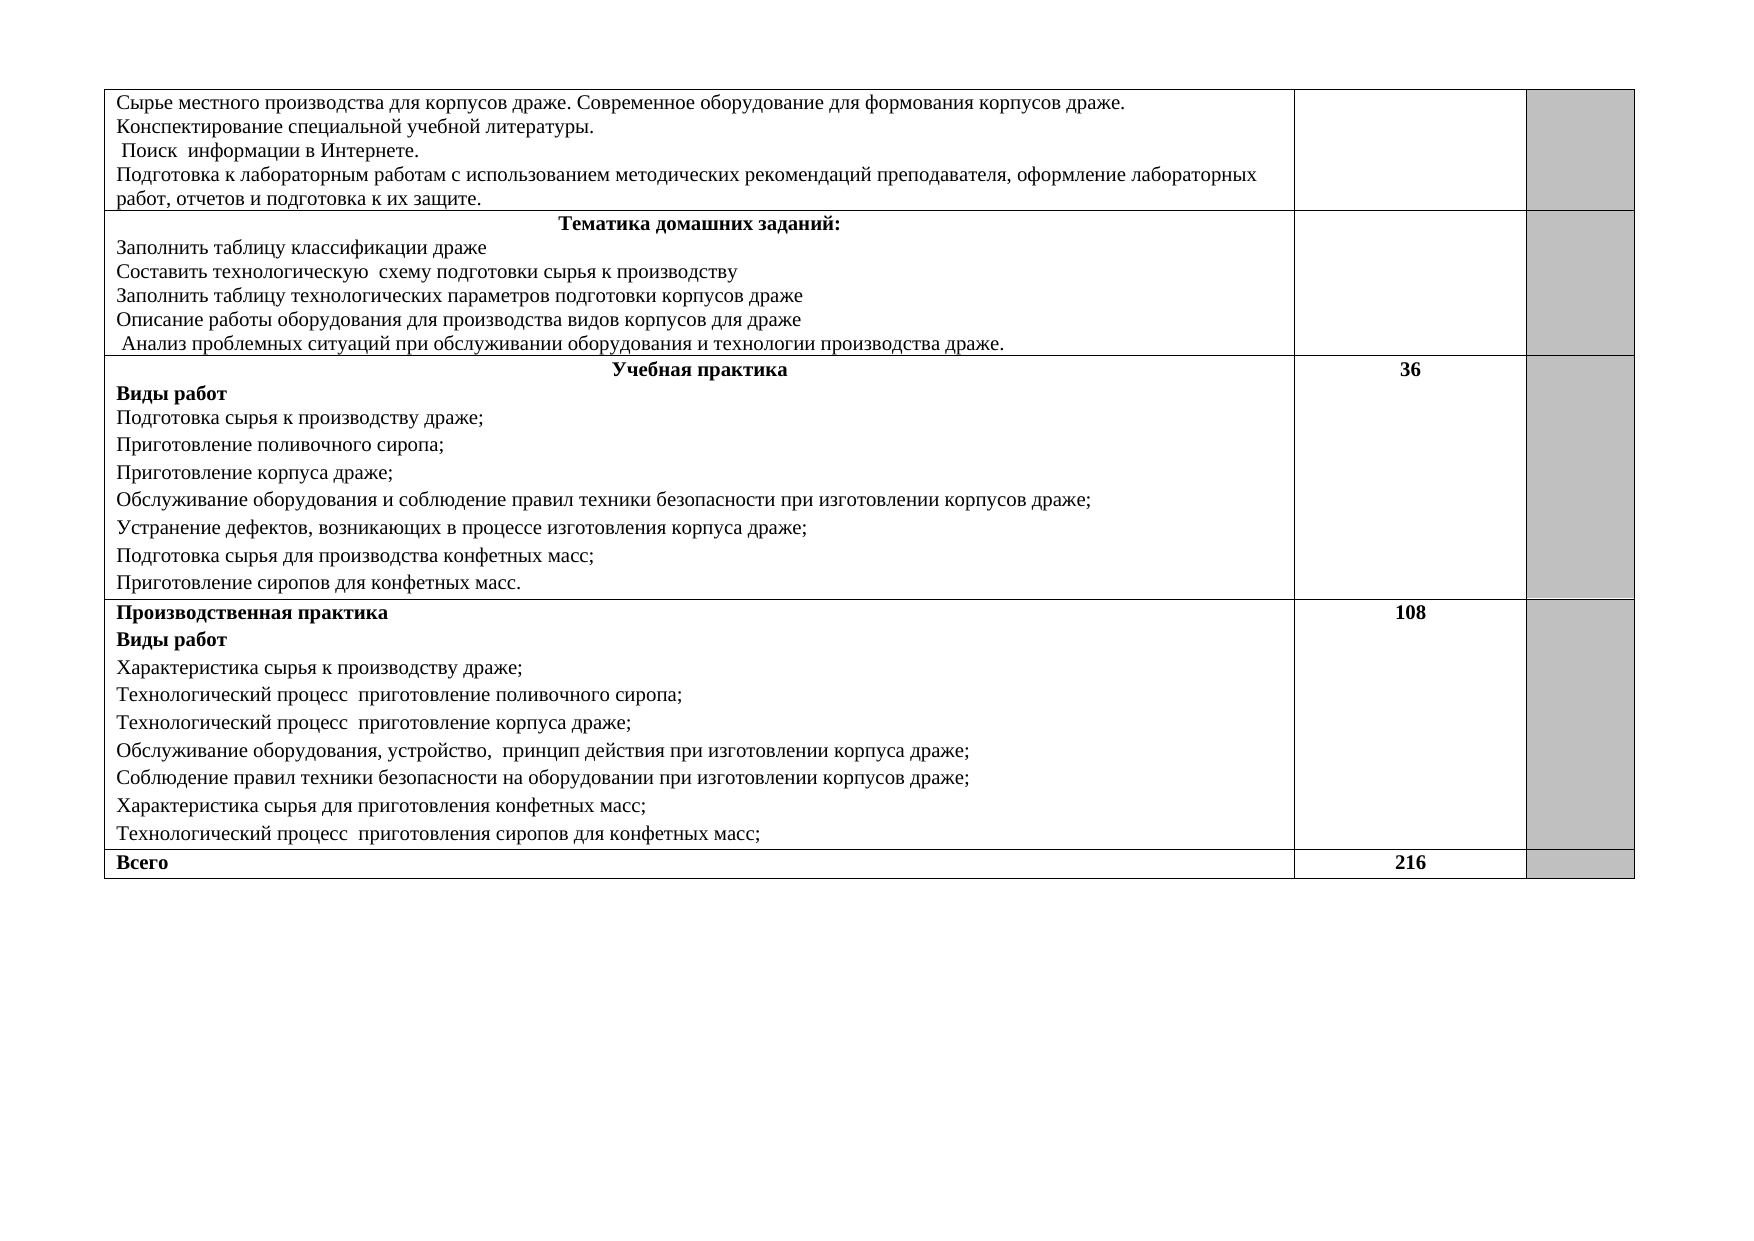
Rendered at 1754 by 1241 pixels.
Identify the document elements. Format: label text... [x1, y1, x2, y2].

table_cell [1527, 850, 1634, 878]
table_cell [1295, 211, 1526, 355]
table_cell Тематика домашних заданий: Заполнить таблицу классификации драже Составить технологическую схему подготовки сырья к производству Заполнить таблицу технологических параметров подготовки корпусов драже Описание работы оборудования для производства видов корпусов для драже Анализ проблемных ситуаций при обслуживании оборудования и технологии производства драже. [105, 211, 1294, 355]
table_cell [1527, 600, 1634, 849]
table_cell 108 [1295, 600, 1526, 849]
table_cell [105, 90, 1294, 210]
table_cell 216 [1295, 850, 1526, 878]
table_cell 36 [1295, 356, 1526, 598]
table_cell [1527, 211, 1634, 355]
table_cell Всего [105, 850, 1294, 878]
table_cell [1527, 90, 1634, 210]
table_cell Учебная практика Виды работ Подготовка сырья к производству драже; Приготовление поливочного сиропа; Приготовление корпуса драже; Обслуживание оборудования и соблюдение правил техники безопасности при изготовлении корпусов драже; Устранение дефектов, возникающих в процессе изготовления корпуса драже; Подготовка сырья для производства конфетных масс; Приготовление сиропов для конфетных масс. [105, 356, 1294, 598]
table_cell Производственная практика Виды работ Характеристика сырья к производству драже; Технологический процесс приготовление поливочного сиропа; Технологический процесс приготовление корпуса драже; Обслуживание оборудования, устройство, принцип действия при изготовлении корпуса драже; Соблюдение правил техники безопасности на оборудовании при изготовлении корпусов драже; Характеристика сырья для приготовления конфетных масс; Технологический процесс приготовления сиропов для конфетных масс; [105, 600, 1294, 849]
table_cell [1527, 356, 1634, 598]
table_cell 24 [1295, 90, 1526, 210]
